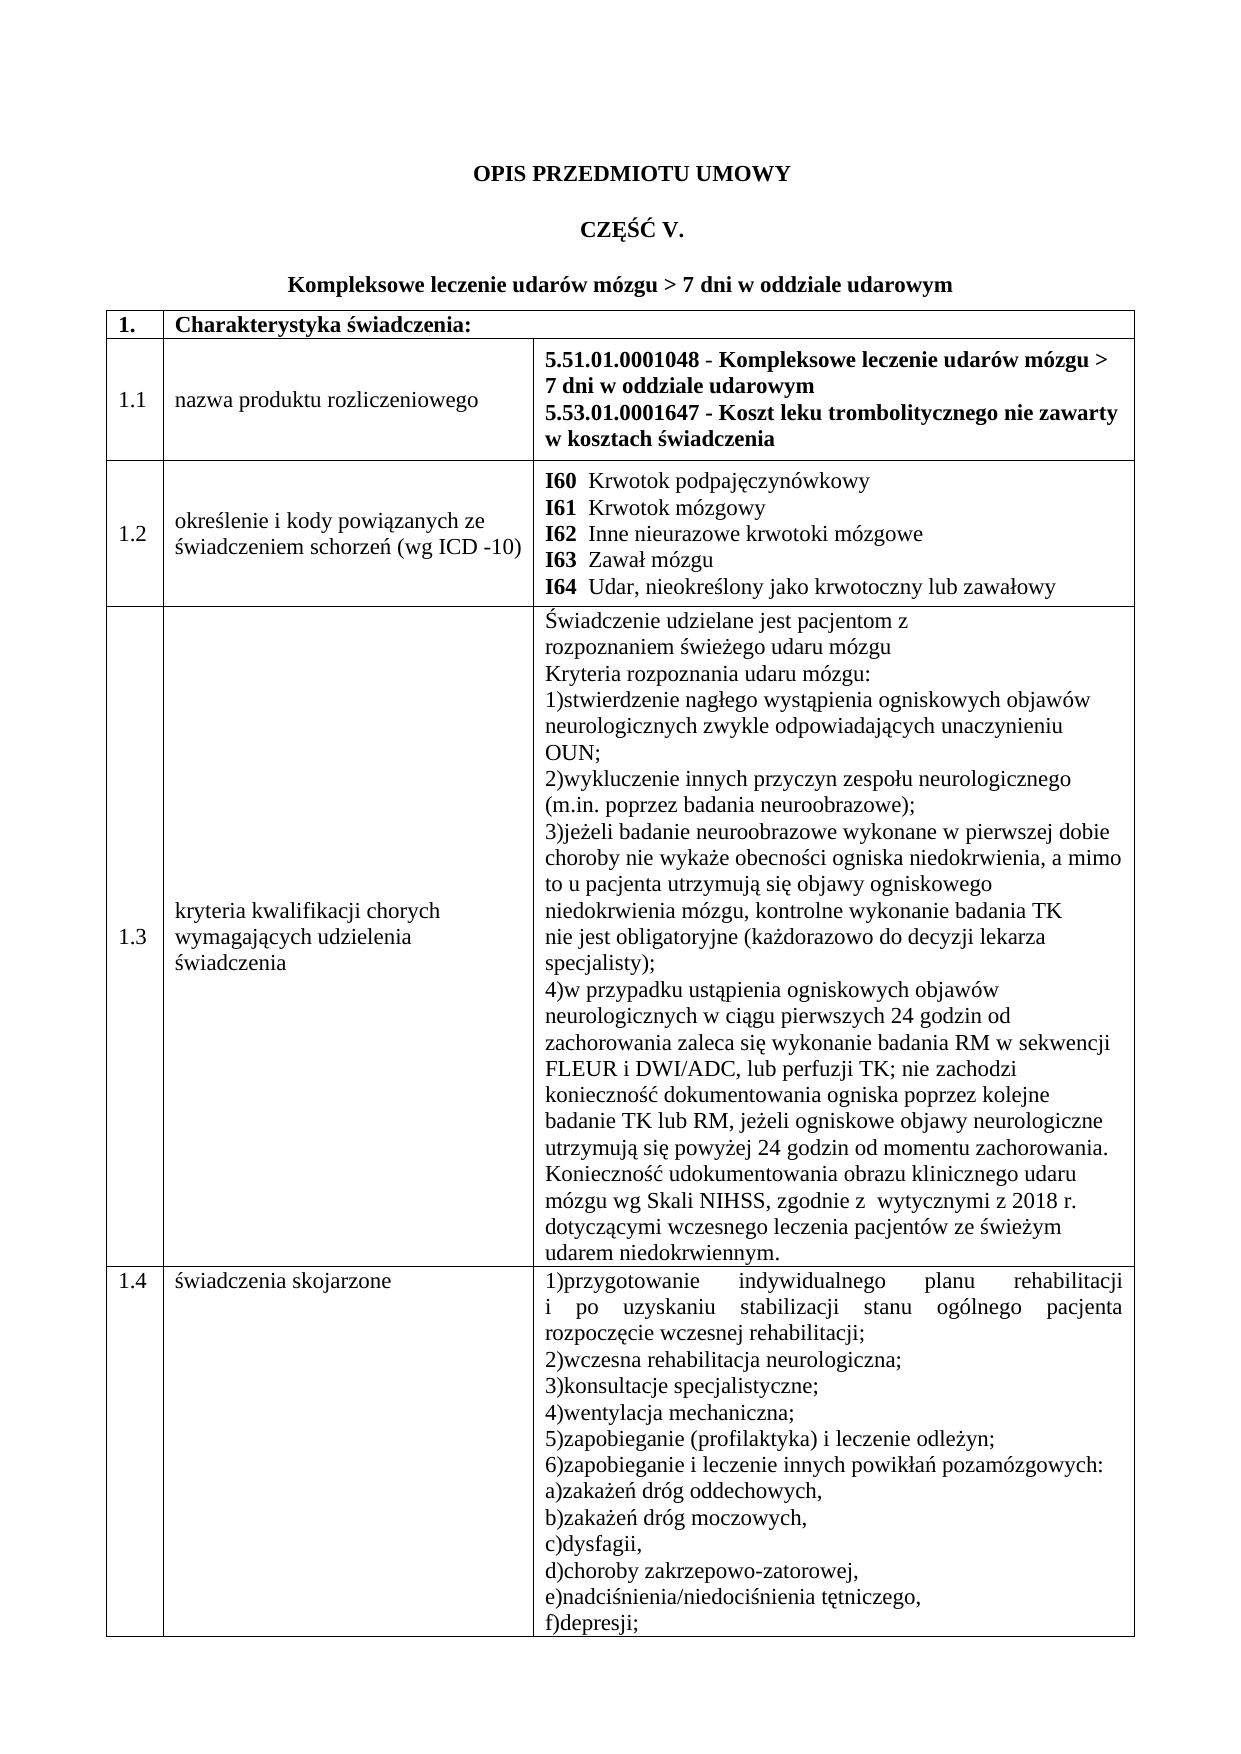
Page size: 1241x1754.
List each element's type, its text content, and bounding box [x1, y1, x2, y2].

table_cell 1.1 [107, 339, 163, 459]
table_header 1. [107, 311, 163, 337]
table_cell 5.51.01.0001048 - Kompleksowe leczenie udarów mózgu > 7 dni w oddziale udarowym 5.53.01.0001647 - Koszt leku trombolitycznego nie zawarty w kosztach świadczenia [534, 339, 1134, 459]
table_cell 1.3 [107, 607, 163, 1266]
text Kompleksowe leczenie udarów mózgu > 7 dni w oddziale udarowym [106, 271, 1134, 297]
text OPIS PRZEDMIOTU UMOWY [106, 160, 1134, 186]
table_cell 1.4 [107, 1267, 163, 1636]
table_cell Świadczenie udzielane jest pacjentom z rozpoznaniem świeżego udaru mózgu Kryteria rozpoznania udaru mózgu: 1)stwierdzenie nagłego wystąpienia ogniskowych objawów neurologicznych zwykle odpowiadających unaczynieniu OUN; 2)wykluczenie innych przyczyn zespołu neurologicznego (m.in. poprzez badania neuroobrazowe); 3)jeżeli badanie neuroobrazowe wykonane w pierwszej dobie choroby nie wykaże obecności ogniska niedokrwienia, a mimo to u pacjenta utrzymują się objawy ogniskowego niedokrwienia mózgu, kontrolne wykonanie badania TK nie jest obligatoryjne (każdorazowo do decyzji lekarza specjalisty); 4)w przypadku ustąpienia ogniskowych objawów neurologicznych w ciągu pierwszych 24 godzin od zachorowania zaleca się wykonanie badania RM w sekwencji FLEUR i DWI/ADC, lub perfuzji TK; nie zachodzi konieczność dokumentowania ogniska poprzez kolejne badanie TK lub RM, jeżeli ogniskowe objawy neurologiczne utrzymują się powyżej 24 godzin od momentu zachorowania. Konieczność udokumentowania obrazu klinicznego udaru mózgu wg Skali NIHSS, zgodnie z wytycznymi z 2018 r. dotyczącymi wczesnego leczenia pacjentów ze świeżym udarem niedokrwiennym. [534, 607, 1134, 1266]
text Część V. [106, 216, 1134, 242]
table_cell I60 Krwotok podpajęczynówkowy I61 Krwotok mózgowy I62 Inne nieurazowe krwotoki mózgowe I63 Zawał mózgu I64 Udar, nieokreślony jako krwotoczny lub zawałowy [534, 461, 1134, 606]
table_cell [534, 1267, 1134, 1636]
table_cell kryteria kwalifikacji chorych wymagających udzielenia świadczenia [164, 607, 533, 1266]
table_cell określenie i kody powiązanych ze świadczeniem schorzeń (wg ICD -10) [164, 461, 533, 606]
table_header Charakterystyka świadczenia: [164, 311, 1134, 337]
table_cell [164, 1267, 533, 1636]
table_cell 1.2 [107, 461, 163, 606]
table_cell nazwa produktu rozliczeniowego [164, 339, 533, 459]
